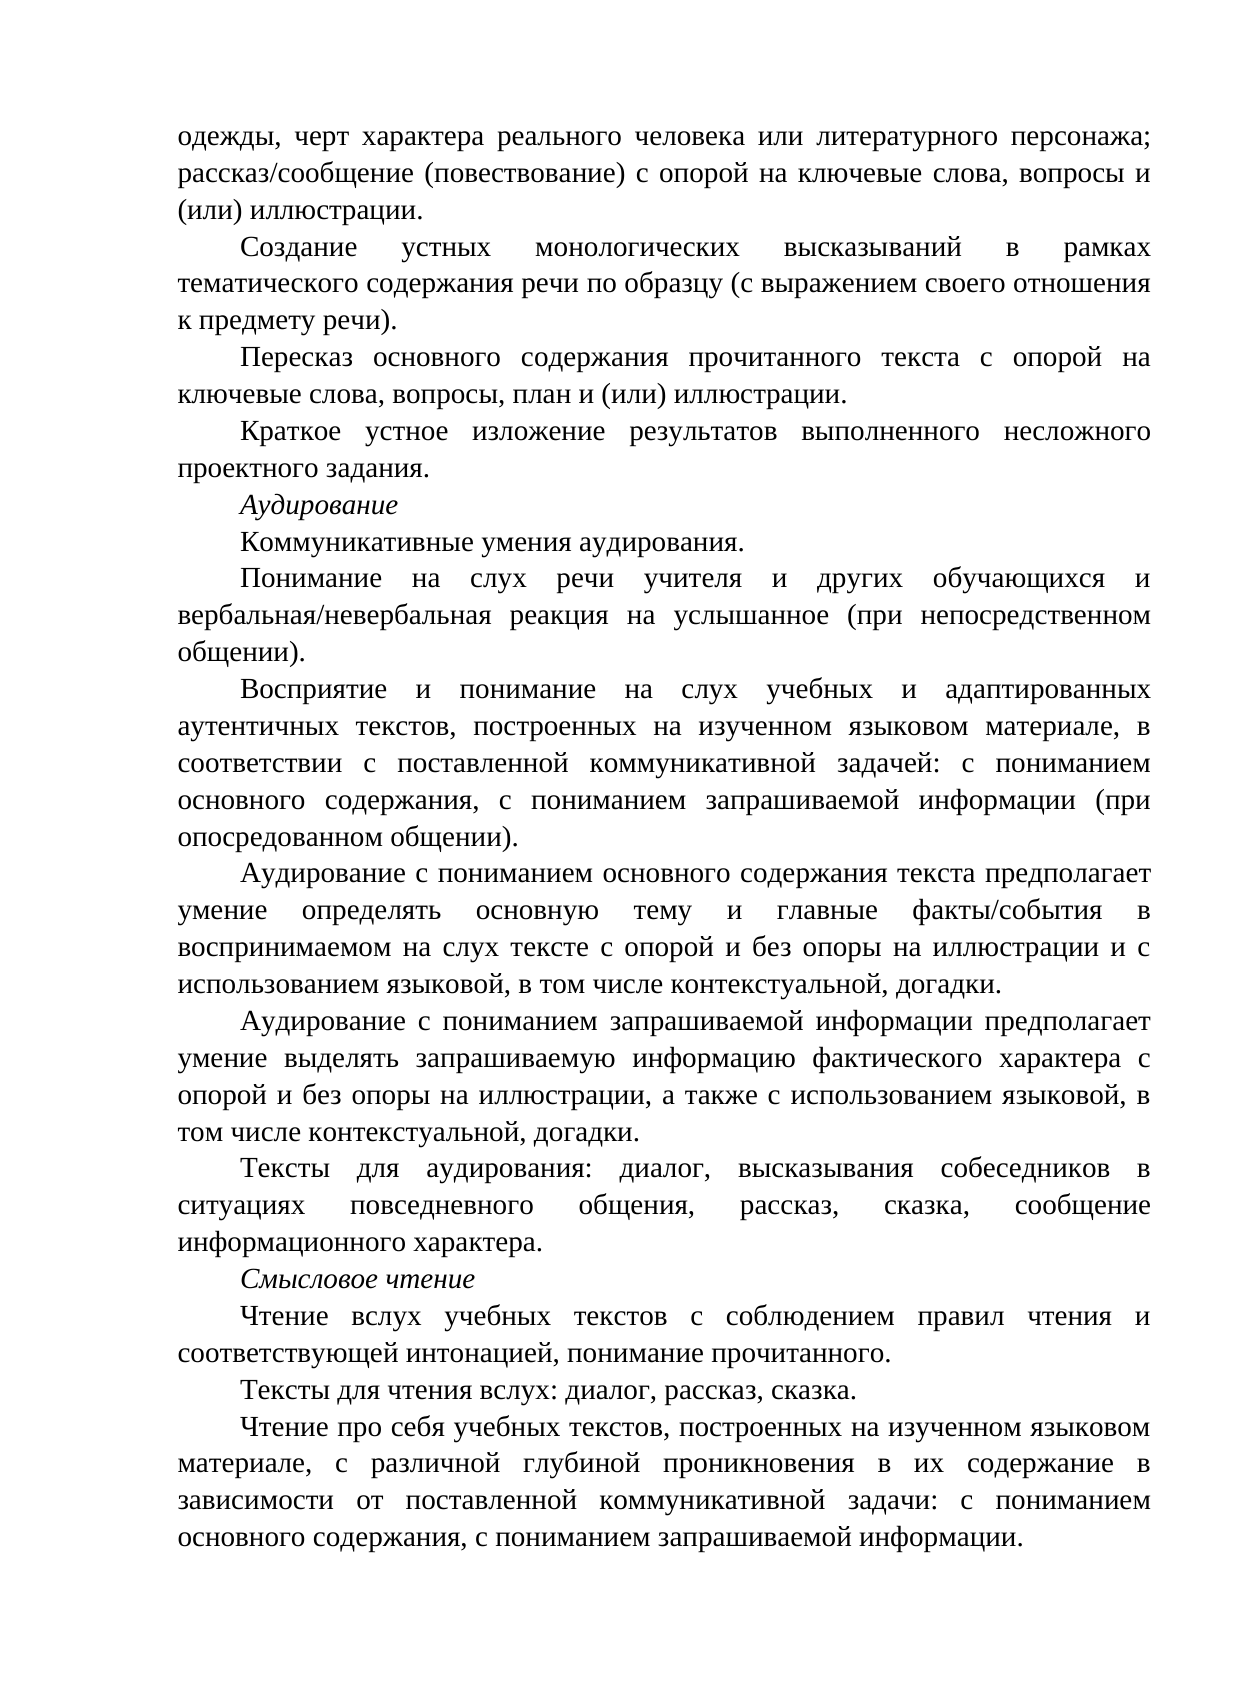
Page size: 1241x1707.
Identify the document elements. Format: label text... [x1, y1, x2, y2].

text Аудирование [177, 487, 1152, 520]
text Чтение про себя учебных текстов, построенных на изученном языковом материале, с различной глубиной проникновения в их содержание в зависимости от поставленной коммуникативной задачи: с пониманием основного содержания, с пониманием запрашиваемой информации. [177, 1409, 1152, 1553]
text Аудирование с пониманием запрашиваемой информации предполагает умение выделять запрашиваемую информацию фактического характера с опорой и без опоры на иллюстрации, а также с использованием языковой, в том числе контекстуальной, догадки. [177, 1003, 1152, 1147]
text Чтение вслух учебных текстов с соблюдением правил чтения и соответствующей интонацией, понимание прочитанного. [177, 1298, 1152, 1368]
text Коммуникативные умения аудирования. [177, 524, 1152, 557]
text Аудирование с пониманием основного содержания текста предполагает умение определять основную тему и главные факты/события в воспринимаемом на слух тексте с опорой и без опоры на иллюстрации и с использованием языковой, в том числе контекстуальной, догадки. [177, 856, 1152, 1000]
text Краткое устное изложение результатов выполненного несложного проектного задания. [177, 413, 1152, 483]
text Понимание на слух речи учителя и других обучающихся и вербальная/невербальная реакция на услышанное (при непосредственном общении). [177, 561, 1152, 668]
text Создание устных монологических высказываний в рамках тематического содержания речи по образцу (с выражением своего отношения к предмету речи). [177, 229, 1152, 336]
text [177, 118, 1152, 225]
text Тексты для чтения вслух: диалог, рассказ, сказка. [177, 1372, 1152, 1405]
text Смысловое чтение [177, 1261, 1152, 1295]
text Тексты для аудирования: диалог, высказывания собеседников в ситуациях повседневного общения, рассказ, сказка, сообщение информационного характера. [177, 1151, 1152, 1258]
text Восприятие и понимание на слух учебных и адаптированных аутентичных текстов, построенных на изученном языковом материале, в соответствии с поставленной коммуникативной задачей: с пониманием основного содержания, с пониманием запрашиваемой информации (при опосредованном общении). [177, 671, 1152, 852]
text Пересказ основного содержания прочитанного текста с опорой на ключевые слова, вопросы, план и (или) иллюстрации. [177, 339, 1152, 410]
